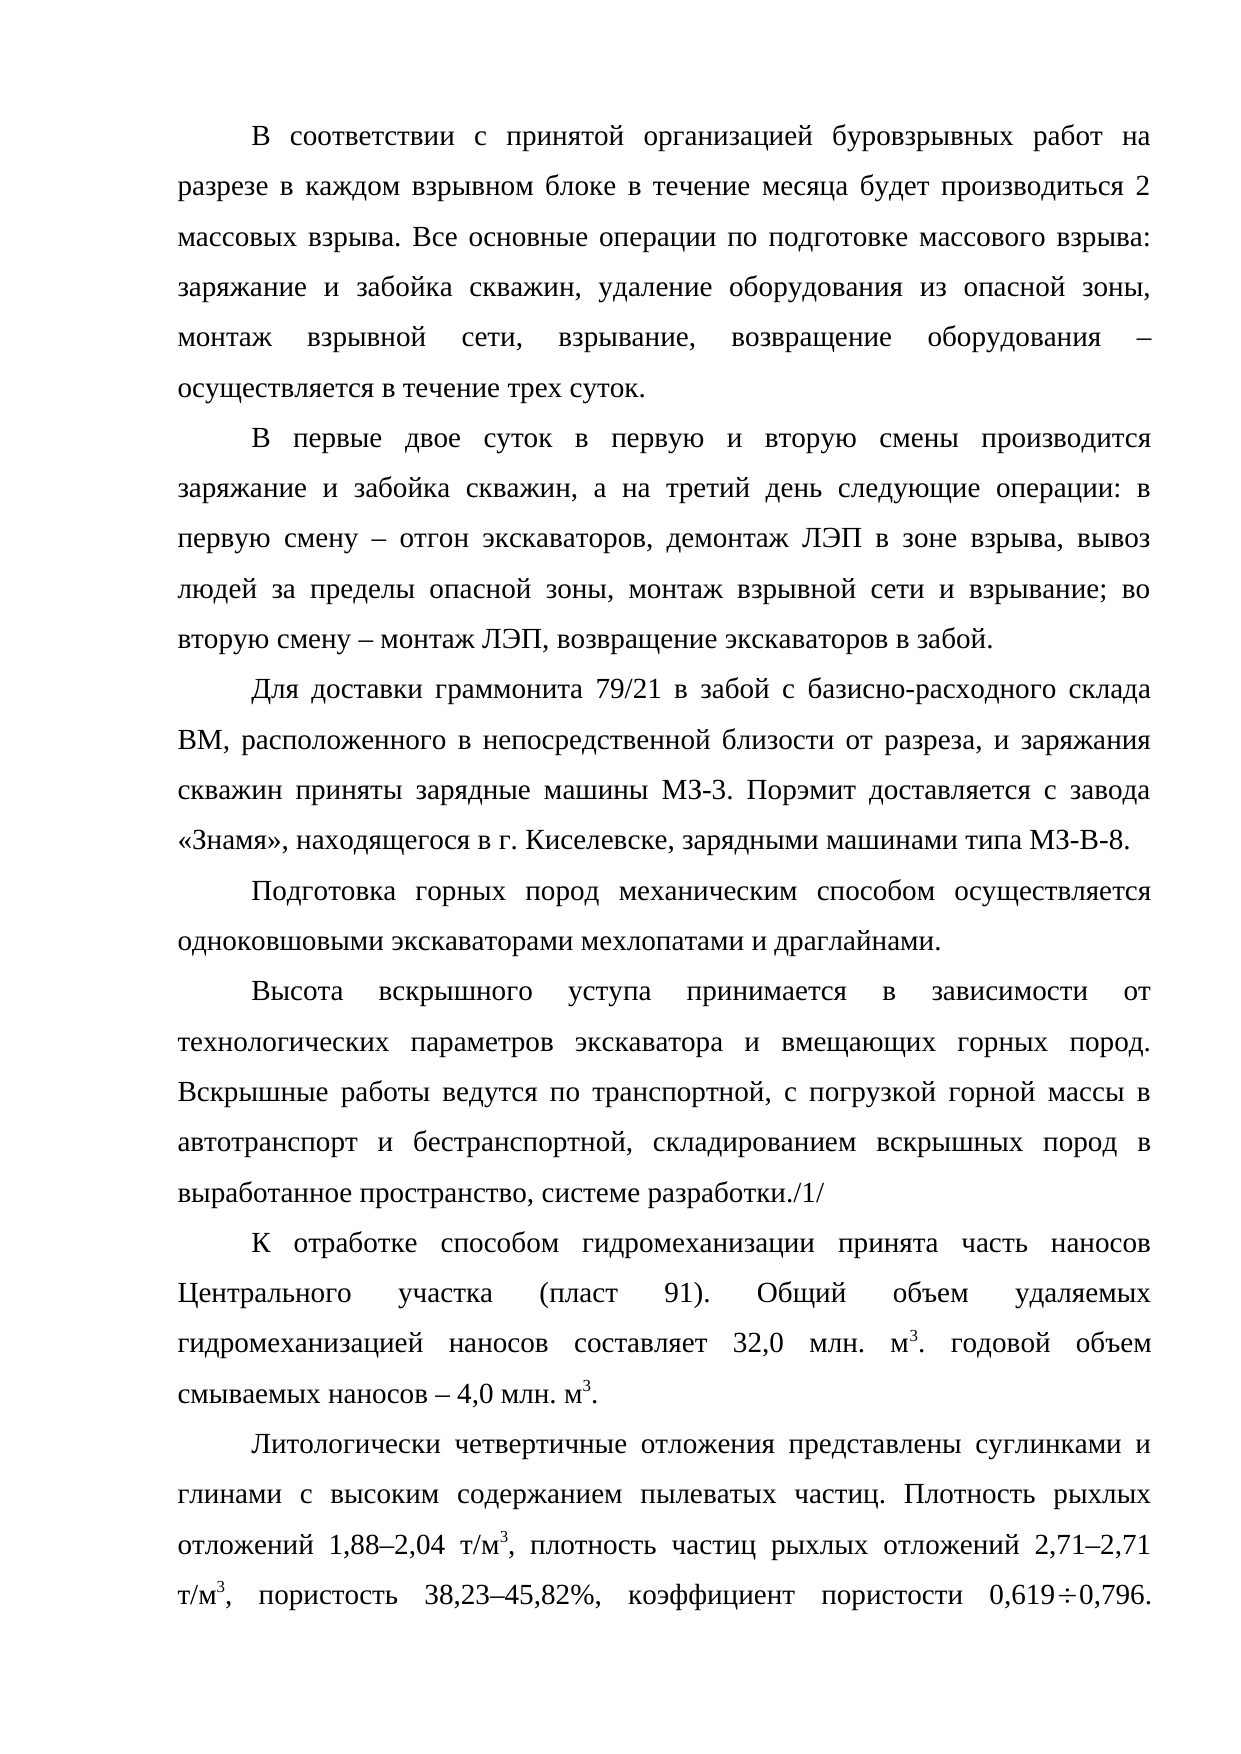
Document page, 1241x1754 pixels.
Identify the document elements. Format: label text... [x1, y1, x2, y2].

text В первые двое суток в первую и вторую смены производится заряжание и забойка скважин, а на третий день следующие операции: в первую смену – отгон экскаваторов, демонтаж ЛЭП в зоне взрыва, вывоз людей за пределы опасной зоны, монтаж взрывной сети и взрывание; во вторую смену – монтаж ЛЭП, возвращение экскаваторов в забой. [177, 420, 1152, 655]
text Высота вскрышного уступа принимается в зависимости от технологических параметров экскаватора и вмещающих горных пород. Вскрышные работы ведутся по транспортной, с погрузкой горной массы в автотранспорт и бестранспортной, складированием вскрышных пород в выработанное пространство, системе разработки./1/ [177, 973, 1152, 1208]
text Для доставки граммонита 79/21 в забой с базисно-расходного склада ВМ, расположенного в непосредственной близости от разреза, и заряжания скважин приняты зарядные машины МЗ-3. Порэмит доставляется с завода «Знамя», находящегося в г. Киселевске, зарядными машинами типа МЗ-В-8. [177, 672, 1152, 856]
text Подготовка горных пород механическим способом осуществляется одноковшовыми экскаваторами мехлопатами и драглайнами. [177, 873, 1152, 957]
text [177, 1426, 1152, 1611]
text К отработке способом гидромеханизации принята часть наносов Центрального участка (пласт 91). Общий объем удаляемых гидромеханизацией наносов составляет 32,0 млн. м3. годовой объем смываемых наносов – 4,0 млн. м3. [177, 1225, 1152, 1409]
text В соответствии с принятой организацией буровзрывных работ на разрезе в каждом взрывном блоке в течение месяца будет производиться 2 массовых взрыва. Все основные операции по подготовке массового взрыва: заряжание и забойка скважин, удаление оборудования из опасной зоны, монтаж взрывной сети, взрывание, возвращение оборудования – осуществляется в течение трех суток. [177, 118, 1152, 403]
